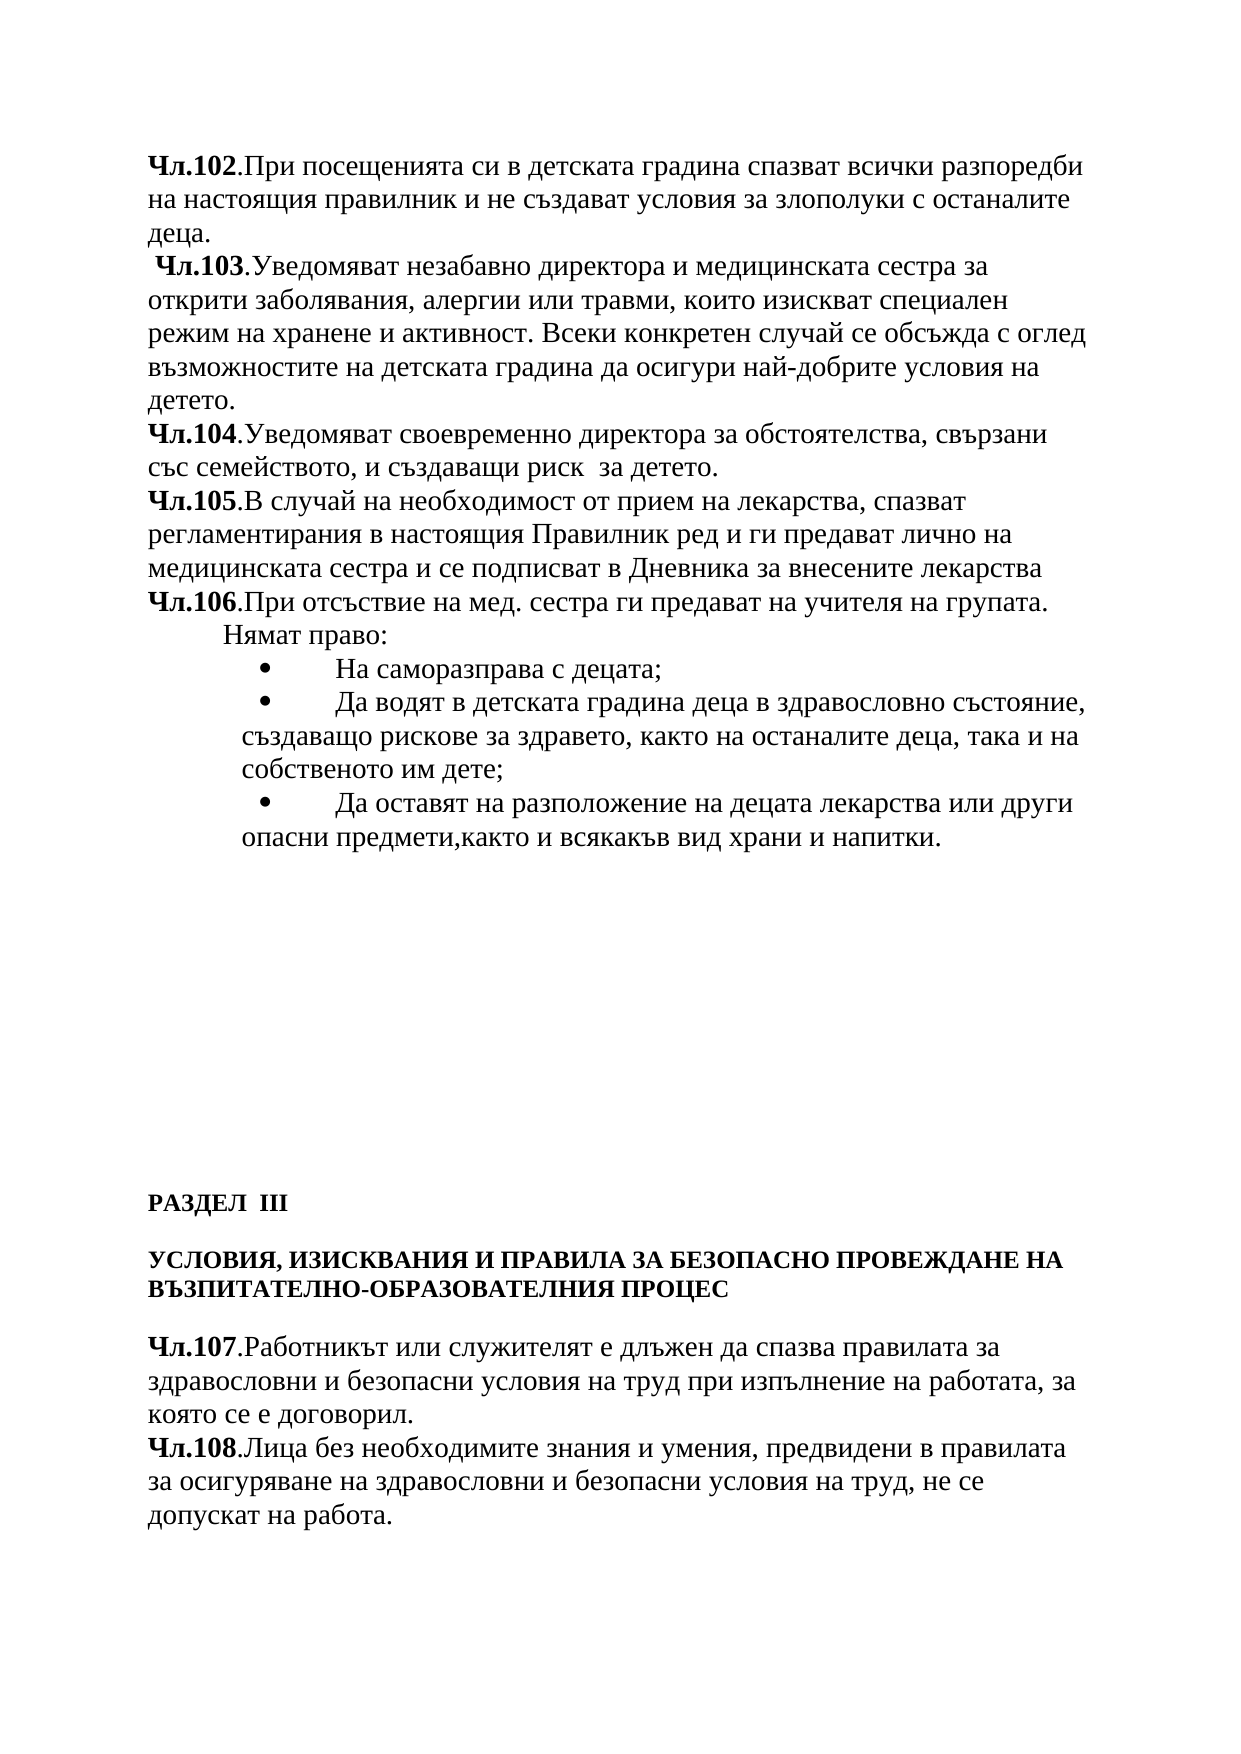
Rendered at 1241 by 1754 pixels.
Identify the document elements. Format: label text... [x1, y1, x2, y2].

list На саморазправа с децата; [241, 651, 1093, 684]
list Да водят в детската градина деца в здравословно състояние, създаващо рискове за здравето, както на останалите деца, така и на собственото им дете; [241, 684, 1093, 785]
text Чл.105.В случай на необходимост от прием на лекарства, спазват регламентирания в настоящия Правилник ред и ги предават лично на медицинската сестра и се подписват в Дневника за внесените лекарства Чл.106.При отсъствие на мед. сестра ги предават на учителя на групата. [148, 483, 1093, 617]
text Чл.108.Лица без необходимите знания и умения, предвидени в правилата за осигуряване на здравословни и безопасни условия на труд, не се допускат на работа. [148, 1430, 1093, 1530]
text Чл.102.При посещенията си в детската градина спазват всички разпоредби на настоящия правилник и не създават условия за злополуки с останалите деца. [148, 148, 1093, 248]
text УСЛОВИЯ, ИЗИСКВАНИЯ И ПРАВИЛА ЗА БЕЗОПАСНО ПРОВЕЖДАНЕ НА ВЪЗПИТАТЕЛНО-ОБРАЗОВАТЕЛНИЯ ПРОЦЕС [148, 1245, 1093, 1303]
text РАЗДЕЛ ІІІ [148, 1188, 1093, 1216]
text Чл.103.Уведомяват незабавно директора и медицинската сестра за открити заболявания, алергии или травми, които изискват специален режим на хранене и активност. Всеки конкретен случай се обсъжда с оглед възможностите на детската градина да осигури най-добрите условия на детето. [148, 248, 1093, 416]
text Нямат право: [223, 617, 1093, 651]
text Чл.104.Уведомяват своевременно директора за обстоятелства, свързани със семейството, и създаващи риск за детето. [148, 416, 1093, 483]
text Чл.107.Работникът или служителят е длъжен да спазва правилата за здравословни и безопасни условия на труд при изпълнение на работата, за която се е договорил. [148, 1329, 1093, 1430]
list Да оставят на разположение на децата лекарства или други опасни предмети,както и всякакъв вид храни и напитки. [241, 785, 1093, 852]
